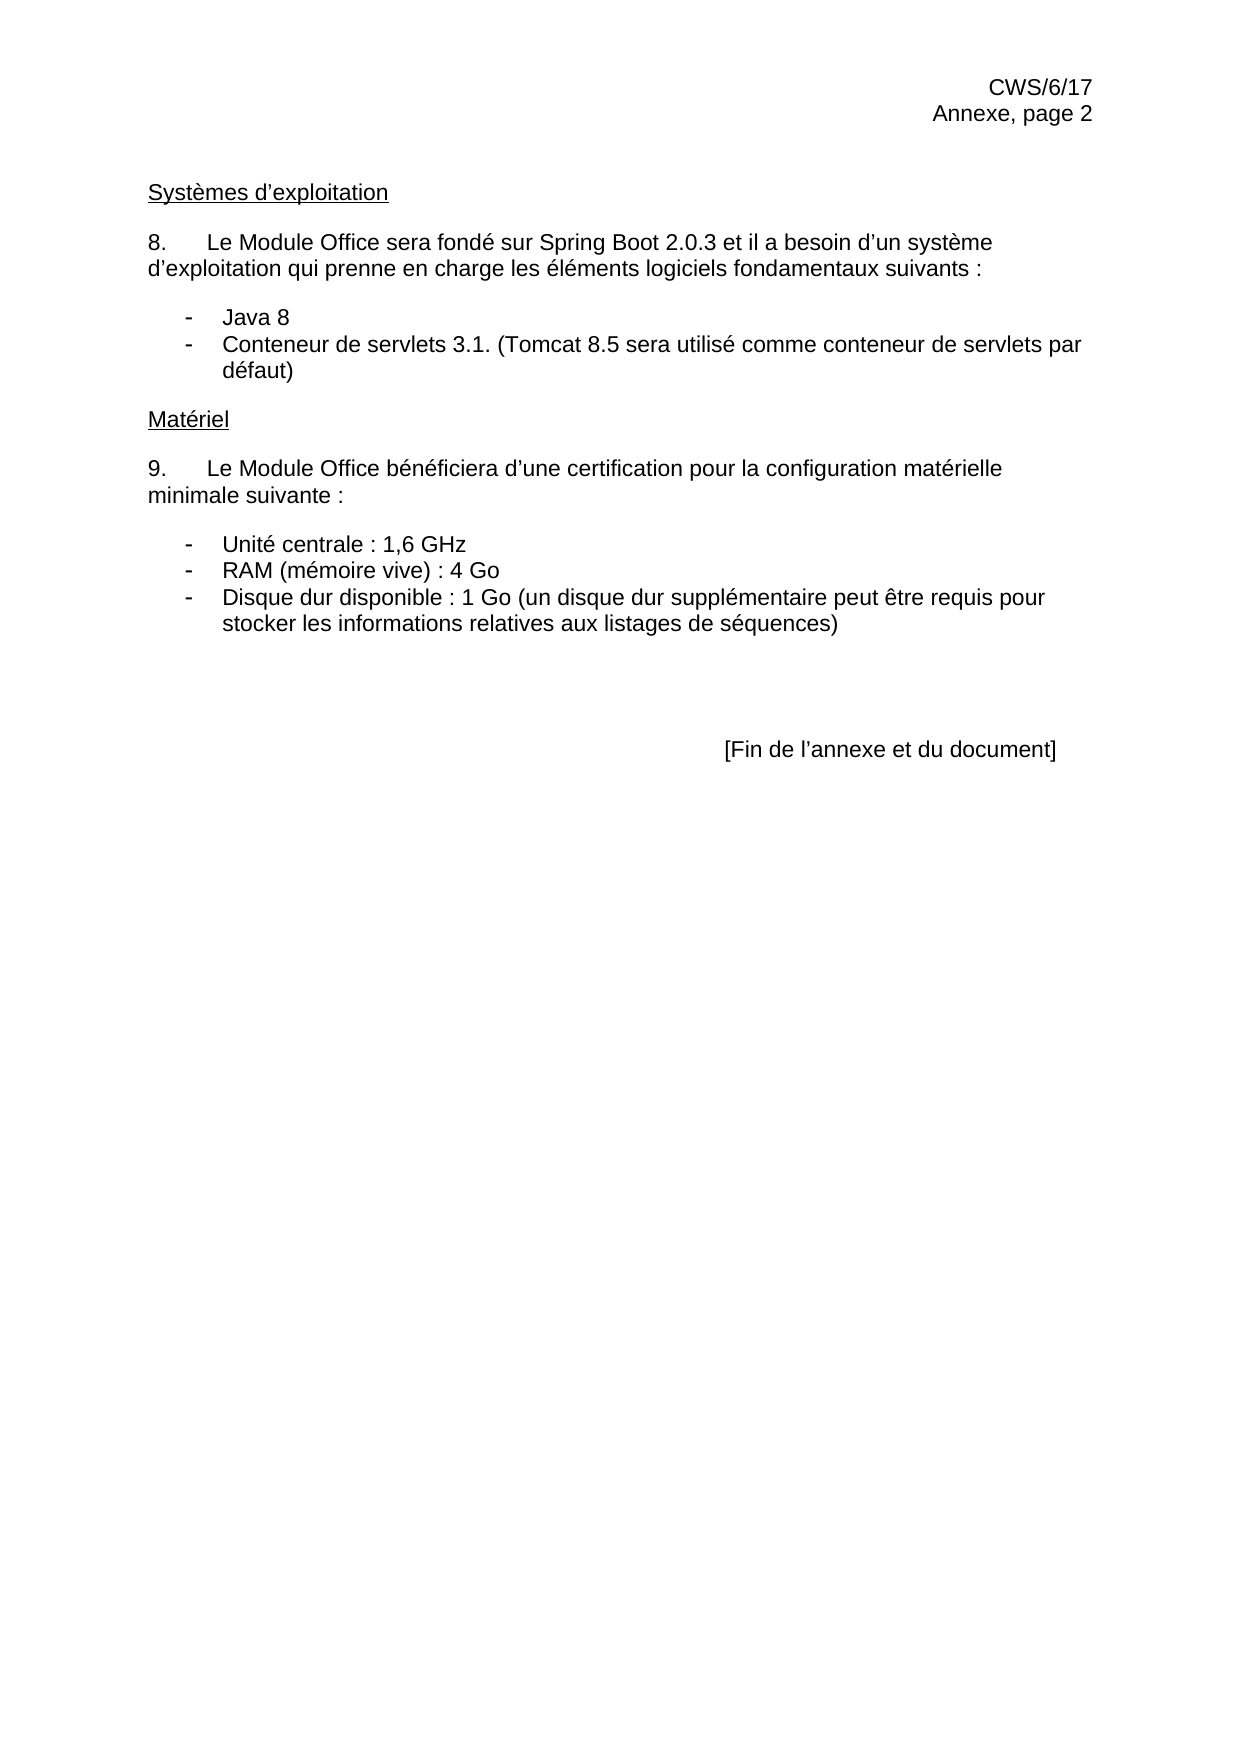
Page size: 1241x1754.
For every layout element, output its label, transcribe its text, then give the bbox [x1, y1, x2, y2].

list RAM (mémoire vive) : 4 Go [185, 557, 1093, 584]
text Le Module Office sera fondé sur Spring Boot 2.0.3 et il a besoin d’un système d’exploitation qui prenne en charge les éléments logiciels fondamentaux suivants : [148, 228, 1093, 281]
list Disque dur disponible : 1 Go (un disque dur supplémentaire peut être requis pour stocker les informations relatives aux listages de séquences) [185, 584, 1093, 636]
list Conteneur de servlets 3.1. (Tomcat 8.5 sera utilisé comme conteneur de servlets par défaut) [185, 331, 1093, 383]
list Unité centrale : 1,6 GHz [185, 531, 1093, 557]
text [Fin de l’annexe et du document] [724, 736, 1093, 763]
list Java 8 [185, 304, 1093, 331]
subtitle Systèmes d’exploitation [148, 179, 1093, 206]
subtitle Matériel [148, 406, 1093, 432]
text Le Module Office bénéficiera d’une certification pour la configuration matérielle minimale suivante : [148, 455, 1093, 508]
